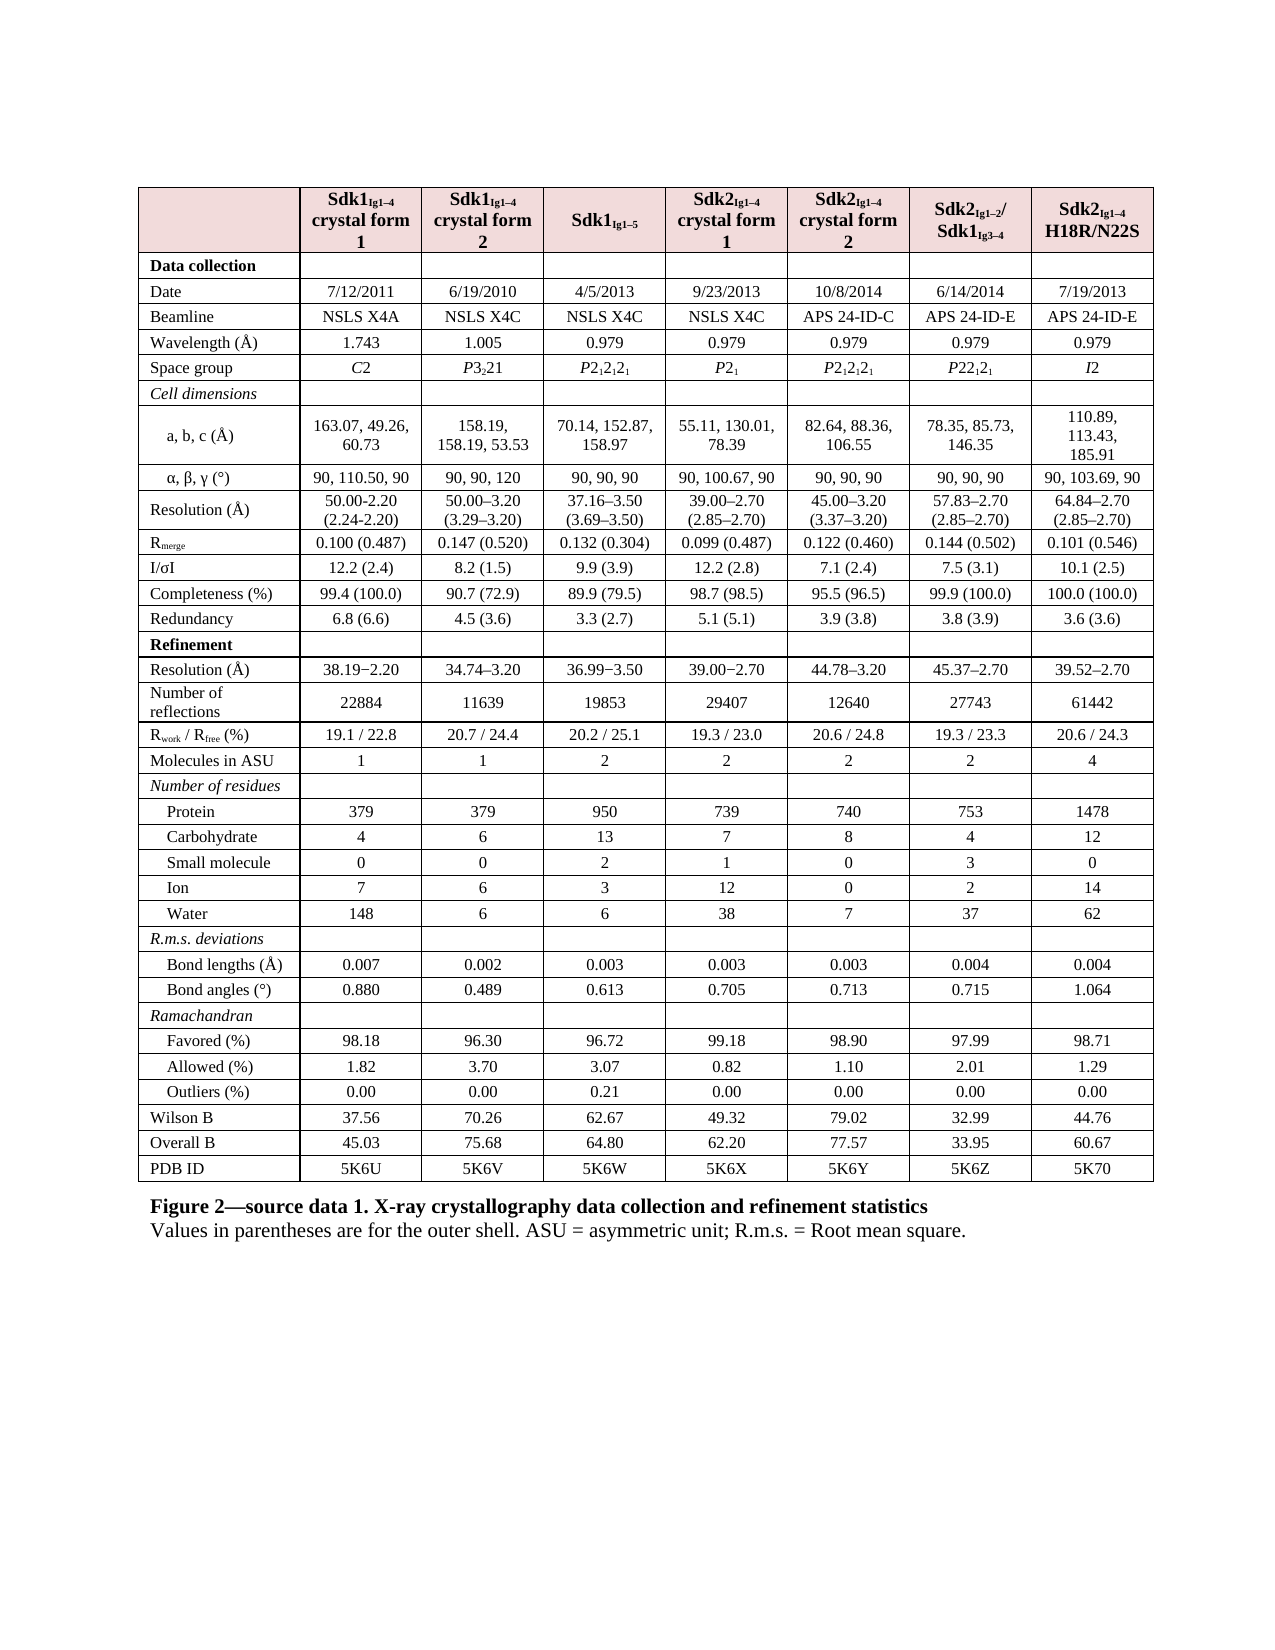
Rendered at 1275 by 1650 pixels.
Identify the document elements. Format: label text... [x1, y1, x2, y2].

table_cell 57.83–2.70 (2.85–2.70) [910, 491, 1031, 529]
table_cell 1.10 [788, 1054, 909, 1079]
table_cell 11639 [422, 683, 543, 721]
table_header Sdk2Ig1–2/ Sdk1Ig3–4 [910, 188, 1031, 252]
table_cell 7.5 (3.1) [910, 555, 1031, 580]
table_cell 36.99−3.50 [544, 658, 665, 682]
table_cell Redundancy [139, 606, 299, 631]
table_cell 20.6 / 24.8 [788, 723, 909, 747]
table_cell 5K6V [422, 1156, 543, 1181]
table_cell 2.01 [910, 1054, 1031, 1079]
table_cell R.m.s. deviations [139, 927, 299, 951]
table_cell 0.00 [666, 1080, 787, 1104]
table_cell 3 [910, 850, 1031, 874]
table_cell 0.007 [301, 952, 421, 977]
table_cell [301, 632, 421, 656]
table_cell Cell dimensions [139, 381, 299, 405]
text Values in parentheses are for the outer shell. ASU = asymmetric unit; R.m.s. = Root mean square. [150, 1218, 1125, 1242]
table_cell 5K6Y [788, 1156, 909, 1181]
table_cell 37 [910, 901, 1031, 926]
table_cell P212121 [544, 355, 665, 380]
table_cell I/σI [139, 555, 299, 580]
table_cell 4 [301, 825, 421, 849]
table_cell [301, 381, 421, 405]
table_cell 39.52–2.70 [1032, 658, 1153, 682]
table_cell [422, 632, 543, 656]
table_cell [788, 927, 909, 951]
table_cell 5K6Z [910, 1156, 1031, 1181]
table_cell 163.07, 49.26, 60.73 [301, 406, 421, 464]
table_cell [788, 381, 909, 405]
table_cell 739 [666, 799, 787, 823]
subtitle Figure 2—source data 1. X-ray crystallography data collection and refinement statistics [150, 1194, 1125, 1218]
table_cell 0.979 [666, 330, 787, 354]
table_cell 99.4 (100.0) [301, 581, 421, 605]
table_cell [301, 1003, 421, 1028]
table_cell 89.9 (79.5) [544, 581, 665, 605]
table_cell 0.003 [788, 952, 909, 977]
table_cell 90, 103.69, 90 [1032, 465, 1153, 489]
table_cell 158.19, 158.19, 53.53 [422, 406, 543, 464]
table_cell 6 [422, 876, 543, 900]
table_cell 61442 [1032, 683, 1153, 721]
table_cell 0.132 (0.304) [544, 530, 665, 554]
table_cell 0.003 [666, 952, 787, 977]
table_cell 45.00–3.20 (3.37–3.20) [788, 491, 909, 529]
table_cell Molecules in ASU [139, 748, 299, 772]
table_cell 10.1 (2.5) [1032, 555, 1153, 580]
table_cell 100.0 (100.0) [1032, 581, 1153, 605]
table_cell 5K6U [301, 1156, 421, 1181]
table_cell 0.713 [788, 978, 909, 1002]
table_cell NSLS X4C [666, 304, 787, 329]
table_cell Outliers (%) [139, 1080, 299, 1104]
table_cell 13 [544, 825, 665, 849]
table_cell [544, 253, 665, 278]
table_cell Resolution (Å) [139, 658, 299, 682]
table_cell 2 [666, 748, 787, 772]
table_cell Ion [139, 876, 299, 900]
table_cell [788, 632, 909, 656]
table_cell 0.00 [1032, 1080, 1153, 1104]
table_header Sdk2Ig1–4 H18R/N22S [1032, 188, 1153, 252]
table_cell 64.80 [544, 1131, 665, 1155]
table_cell 1 [666, 850, 787, 874]
table_header Sdk1Ig1–5 [544, 188, 665, 252]
table_cell Completeness (%) [139, 581, 299, 605]
table_cell 8.2 (1.5) [422, 555, 543, 580]
table_cell 753 [910, 799, 1031, 823]
table_cell 78.35, 85.73, 146.35 [910, 406, 1031, 464]
table_cell 0.00 [910, 1080, 1031, 1104]
table_cell 96.30 [422, 1029, 543, 1053]
table_cell 82.64, 88.36, 106.55 [788, 406, 909, 464]
table_cell 50.00-2.20 (2.24-2.20) [301, 491, 421, 529]
table_cell Small molecule [139, 850, 299, 874]
table_cell 0 [422, 850, 543, 874]
table_cell Rwork / Rfree (%) [139, 723, 299, 747]
table_cell [788, 774, 909, 798]
table_cell 3.9 (3.8) [788, 606, 909, 631]
table_cell 2 [544, 748, 665, 772]
table_cell 99.9 (100.0) [910, 581, 1031, 605]
table_cell 22884 [301, 683, 421, 721]
table_cell Overall B [139, 1131, 299, 1155]
table_cell 5K6X [666, 1156, 787, 1181]
table_cell 1.743 [301, 330, 421, 354]
table_cell [788, 253, 909, 278]
table_cell 99.18 [666, 1029, 787, 1053]
table_cell 14 [1032, 876, 1153, 900]
table_cell 0 [301, 850, 421, 874]
table_cell 98.7 (98.5) [666, 581, 787, 605]
table_cell Protein [139, 799, 299, 823]
table_cell 1 [422, 748, 543, 772]
table_cell 9/23/2013 [666, 279, 787, 303]
table_cell [422, 1003, 543, 1028]
table_cell [1032, 927, 1153, 951]
table_cell [910, 253, 1031, 278]
table_cell 34.74–3.20 [422, 658, 543, 682]
table_cell [788, 1003, 909, 1028]
table_cell 98.18 [301, 1029, 421, 1053]
table_cell 6 [544, 901, 665, 926]
table_cell 20.7 / 24.4 [422, 723, 543, 747]
table_cell P212121 [788, 355, 909, 380]
table_cell 20.2 / 25.1 [544, 723, 665, 747]
table_cell 96.72 [544, 1029, 665, 1053]
table_cell a, b, c (Å) [139, 406, 299, 464]
table_cell 62 [1032, 901, 1153, 926]
table_cell [301, 774, 421, 798]
table_cell 3.8 (3.9) [910, 606, 1031, 631]
table_cell 0.21 [544, 1080, 665, 1104]
table_cell 0.715 [910, 978, 1031, 1002]
table_cell 90, 90, 90 [544, 465, 665, 489]
table_cell 50.00–3.20 (3.29–3.20) [422, 491, 543, 529]
table_cell 45.37–2.70 [910, 658, 1031, 682]
table_cell 38.19−2.20 [301, 658, 421, 682]
table_cell 6/19/2010 [422, 279, 543, 303]
table_cell 4 [1032, 748, 1153, 772]
table_cell 12640 [788, 683, 909, 721]
table_cell 6 [422, 825, 543, 849]
table_cell [544, 927, 665, 951]
table_cell PDB ID [139, 1156, 299, 1181]
table_cell 1 [301, 748, 421, 772]
table_cell 0.004 [910, 952, 1031, 977]
table_cell 37.16–3.50 (3.69–3.50) [544, 491, 665, 529]
table_cell 8 [788, 825, 909, 849]
table_cell 7.1 (2.4) [788, 555, 909, 580]
table_cell 3.6 (3.6) [1032, 606, 1153, 631]
table_cell Ramachandran [139, 1003, 299, 1028]
table_cell Data collection [139, 253, 299, 278]
table_cell 3.3 (2.7) [544, 606, 665, 631]
table_cell 39.00−2.70 [666, 658, 787, 682]
table_cell [422, 381, 543, 405]
table_cell [544, 381, 665, 405]
table_cell 0.613 [544, 978, 665, 1002]
table_cell 1.005 [422, 330, 543, 354]
table_cell Carbohydrate [139, 825, 299, 849]
table_cell 10/8/2014 [788, 279, 909, 303]
table_cell 12.2 (2.4) [301, 555, 421, 580]
table_cell 55.11, 130.01, 78.39 [666, 406, 787, 464]
table_cell 2 [544, 850, 665, 874]
table_cell [666, 927, 787, 951]
table_cell 90, 90, 120 [422, 465, 543, 489]
table_cell [666, 774, 787, 798]
table_cell [910, 774, 1031, 798]
table_cell [544, 1003, 665, 1028]
table_cell 0.099 (0.487) [666, 530, 787, 554]
table_cell [422, 927, 543, 951]
table_cell 5K70 [1032, 1156, 1153, 1181]
table_cell 6.8 (6.6) [301, 606, 421, 631]
table_cell 62.67 [544, 1105, 665, 1130]
table_cell 19.1 / 22.8 [301, 723, 421, 747]
table_cell 38 [666, 901, 787, 926]
table_cell 1.29 [1032, 1054, 1153, 1079]
table_cell [544, 632, 665, 656]
table_cell [422, 253, 543, 278]
table_cell 49.32 [666, 1105, 787, 1130]
table_cell [301, 927, 421, 951]
table_cell 2 [910, 876, 1031, 900]
table_header Sdk1Ig1–4 crystal form 1 [301, 188, 421, 252]
table_cell 0.00 [301, 1080, 421, 1104]
table_header Sdk2Ig1–4 crystal form 1 [666, 188, 787, 252]
table_cell [910, 381, 1031, 405]
table_cell 4 [910, 825, 1031, 849]
table_cell I2 [1032, 355, 1153, 380]
table_cell 0.00 [422, 1080, 543, 1104]
table_cell [1032, 774, 1153, 798]
table_cell C2 [301, 355, 421, 380]
table_cell 7/19/2013 [1032, 279, 1153, 303]
table_cell α, β, γ (°) [139, 465, 299, 489]
table_cell 148 [301, 901, 421, 926]
table_cell 1478 [1032, 799, 1153, 823]
table_cell 379 [301, 799, 421, 823]
table_cell 12.2 (2.8) [666, 555, 787, 580]
table_cell 0.82 [666, 1054, 787, 1079]
table_cell 98.90 [788, 1029, 909, 1053]
table_cell Bond angles (°) [139, 978, 299, 1002]
table_cell 0.979 [788, 330, 909, 354]
table_cell [910, 1003, 1031, 1028]
table_cell [910, 927, 1031, 951]
table_cell APS 24-ID-E [1032, 304, 1153, 329]
table_cell 60.67 [1032, 1131, 1153, 1155]
table_cell 740 [788, 799, 909, 823]
table_cell Date [139, 279, 299, 303]
table_cell Favored (%) [139, 1029, 299, 1053]
table_cell [422, 774, 543, 798]
table_cell 12 [666, 876, 787, 900]
table_cell 0.00 [788, 1080, 909, 1104]
table_cell 39.00–2.70 (2.85–2.70) [666, 491, 787, 529]
table_header Sdk1Ig1–4 crystal form 2 [422, 188, 543, 252]
table_cell NSLS X4C [544, 304, 665, 329]
table_cell 19.3 / 23.3 [910, 723, 1031, 747]
table_cell 379 [422, 799, 543, 823]
table_cell Beamline [139, 304, 299, 329]
table_cell 5.1 (5.1) [666, 606, 787, 631]
table_cell 0.489 [422, 978, 543, 1002]
table_cell 2 [910, 748, 1031, 772]
table_cell 3.70 [422, 1054, 543, 1079]
table_cell 0.122 (0.460) [788, 530, 909, 554]
table_cell 0.880 [301, 978, 421, 1002]
table_cell APS 24-ID-C [788, 304, 909, 329]
table_cell 4.5 (3.6) [422, 606, 543, 631]
table_cell [544, 774, 665, 798]
table_cell [666, 381, 787, 405]
table_cell 110.89, 113.43, 185.91 [1032, 406, 1153, 464]
table_cell Space group [139, 355, 299, 380]
table_cell 2 [788, 748, 909, 772]
table_cell 0.002 [422, 952, 543, 977]
table_cell 0.144 (0.502) [910, 530, 1031, 554]
table_cell 0.100 (0.487) [301, 530, 421, 554]
table_cell 0 [788, 876, 909, 900]
table_cell 7 [301, 876, 421, 900]
table_cell Wavelength (Å) [139, 330, 299, 354]
table_cell 70.26 [422, 1105, 543, 1130]
table_cell 98.71 [1032, 1029, 1153, 1053]
table_cell 1.82 [301, 1054, 421, 1079]
table_cell 9.9 (3.9) [544, 555, 665, 580]
table_cell 79.02 [788, 1105, 909, 1130]
table_cell 95.5 (96.5) [788, 581, 909, 605]
table_cell 1.064 [1032, 978, 1153, 1002]
table_cell [666, 632, 787, 656]
table_cell 0.147 (0.520) [422, 530, 543, 554]
table_cell 3 [544, 876, 665, 900]
table_cell 44.78–3.20 [788, 658, 909, 682]
table_cell Bond lengths (Å) [139, 952, 299, 977]
table_cell P3221 [422, 355, 543, 380]
table_header [139, 188, 299, 252]
table_cell [666, 1003, 787, 1028]
table_cell 33.95 [910, 1131, 1031, 1155]
table_cell 6/14/2014 [910, 279, 1031, 303]
table_cell 0.101 (0.546) [1032, 530, 1153, 554]
table_cell 64.84–2.70 (2.85–2.70) [1032, 491, 1153, 529]
table_cell 12 [1032, 825, 1153, 849]
table_cell [1032, 253, 1153, 278]
table_cell P22121 [910, 355, 1031, 380]
table_cell Wilson B [139, 1105, 299, 1130]
table_cell 950 [544, 799, 665, 823]
table_cell [1032, 1003, 1153, 1028]
table_cell 0.979 [910, 330, 1031, 354]
table_cell 20.6 / 24.3 [1032, 723, 1153, 747]
table_cell 7 [666, 825, 787, 849]
table_cell 0.979 [544, 330, 665, 354]
table_cell 90.7 (72.9) [422, 581, 543, 605]
table_cell Number of residues [139, 774, 299, 798]
table_cell 62.20 [666, 1131, 787, 1155]
table_cell 90, 90, 90 [788, 465, 909, 489]
table_cell NSLS X4A [301, 304, 421, 329]
table_cell 0 [1032, 850, 1153, 874]
table_cell 19.3 / 23.0 [666, 723, 787, 747]
table_header Sdk2Ig1–4 crystal form 2 [788, 188, 909, 252]
table_cell 0.003 [544, 952, 665, 977]
table_cell 75.68 [422, 1131, 543, 1155]
table_cell 27743 [910, 683, 1031, 721]
table_cell 37.56 [301, 1105, 421, 1130]
table_cell 90, 110.50, 90 [301, 465, 421, 489]
table_cell [666, 253, 787, 278]
table_cell 90, 100.67, 90 [666, 465, 787, 489]
table_cell 44.76 [1032, 1105, 1153, 1130]
table_cell 7/12/2011 [301, 279, 421, 303]
table_cell APS 24-ID-E [910, 304, 1031, 329]
table_cell 32.99 [910, 1105, 1031, 1130]
table_cell 29407 [666, 683, 787, 721]
table_cell 0.979 [1032, 330, 1153, 354]
table_cell 7 [788, 901, 909, 926]
table_cell [301, 253, 421, 278]
table_cell 45.03 [301, 1131, 421, 1155]
table_cell Allowed (%) [139, 1054, 299, 1079]
table_cell 97.99 [910, 1029, 1031, 1053]
table_cell 3.07 [544, 1054, 665, 1079]
table_cell 77.57 [788, 1131, 909, 1155]
table_cell 0 [788, 850, 909, 874]
table_cell 5K6W [544, 1156, 665, 1181]
table_cell 90, 90, 90 [910, 465, 1031, 489]
table_cell [1032, 632, 1153, 656]
table_cell P21 [666, 355, 787, 380]
table_cell [1032, 381, 1153, 405]
table_cell Refinement [139, 632, 299, 656]
table_cell Water [139, 901, 299, 926]
table_cell Rmerge [139, 530, 299, 554]
table_cell 6 [422, 901, 543, 926]
table_cell 0.004 [1032, 952, 1153, 977]
table_cell [910, 632, 1031, 656]
table_cell 70.14, 152.87, 158.97 [544, 406, 665, 464]
table_cell Resolution (Å) [139, 491, 299, 529]
table_cell Number of reflections [139, 683, 299, 721]
table_cell NSLS X4C [422, 304, 543, 329]
table_cell 4/5/2013 [544, 279, 665, 303]
table_cell 19853 [544, 683, 665, 721]
table_cell 0.705 [666, 978, 787, 1002]
